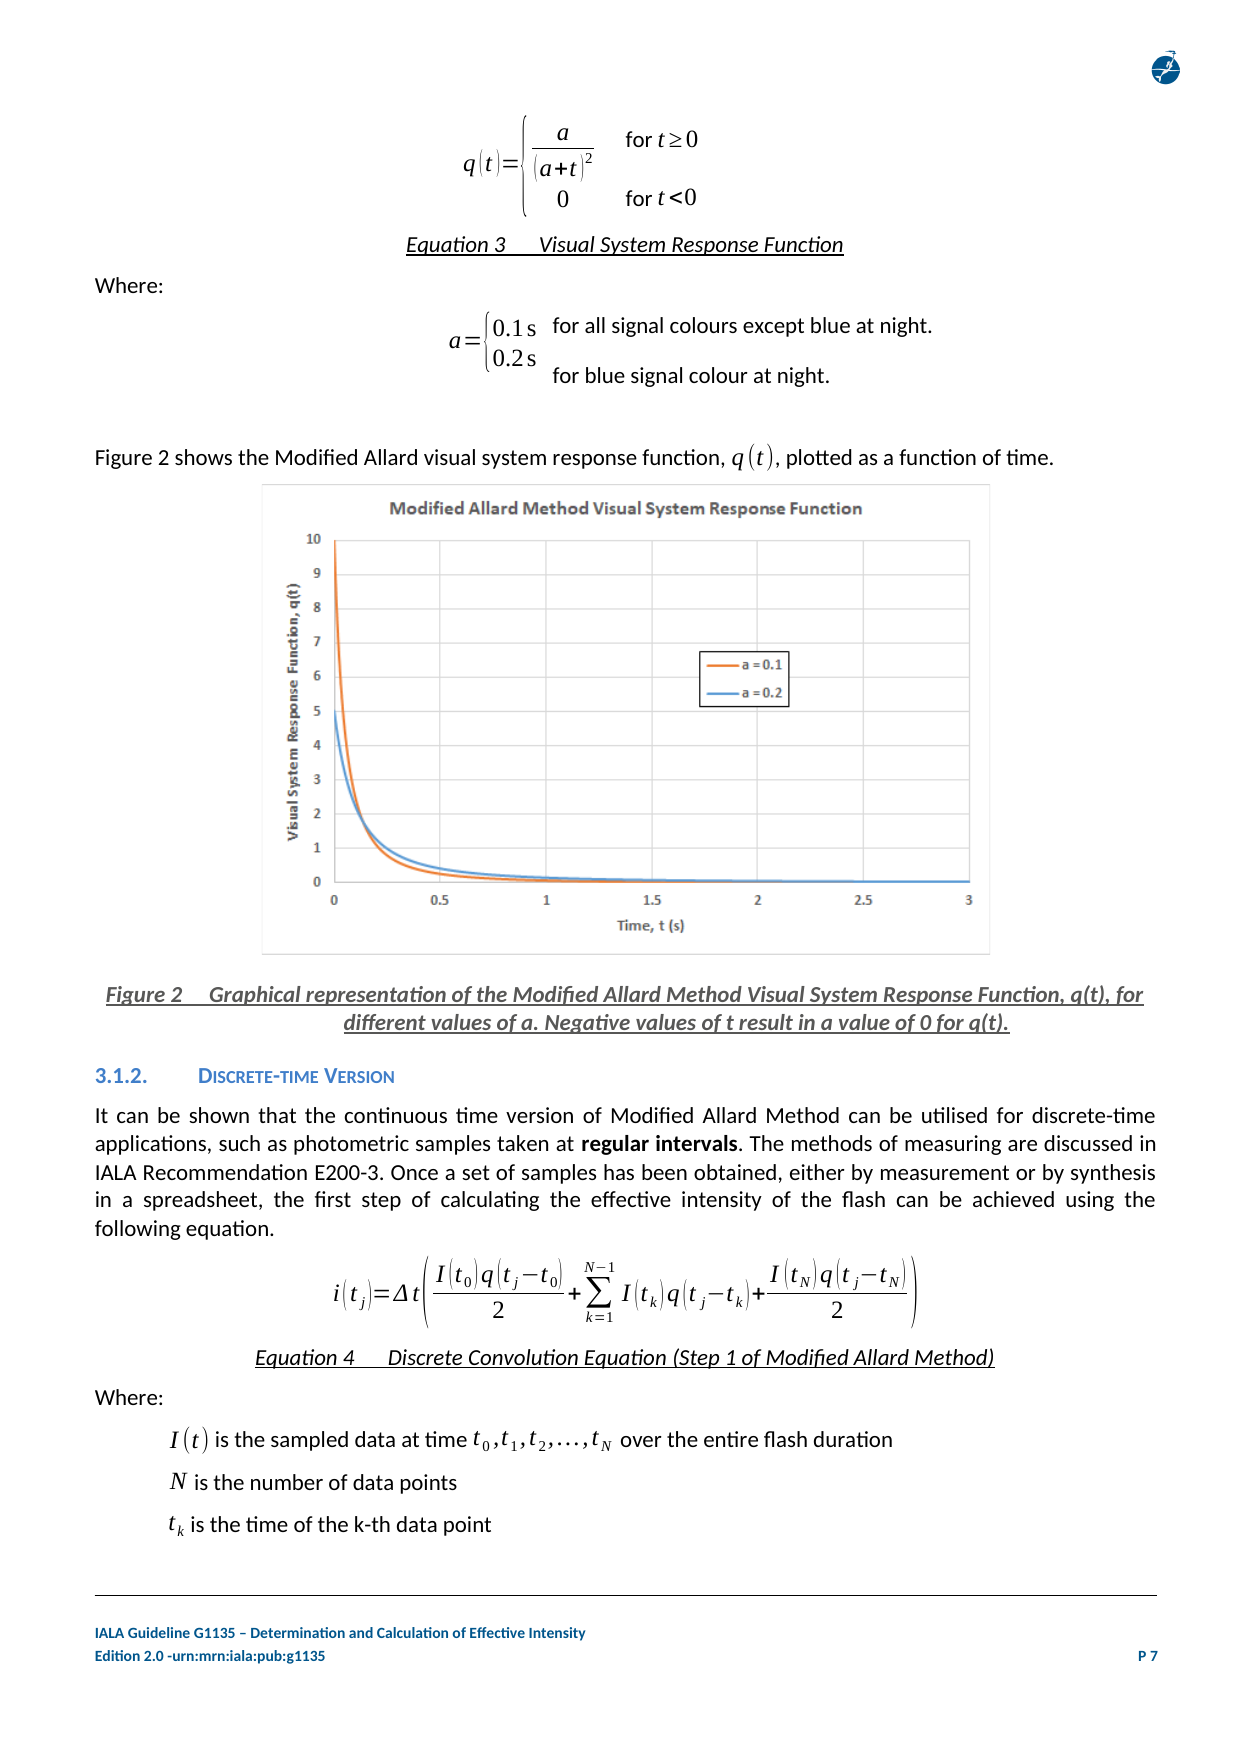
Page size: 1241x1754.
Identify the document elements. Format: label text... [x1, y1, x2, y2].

picture [1120, 0, 1239, 119]
table_header [434, 311, 552, 402]
text Where: [94, 1383, 1157, 1411]
table_header for [625, 114, 729, 178]
subtitle Discrete-time Version [94, 1061, 1157, 1089]
table_cell for blue signal colour at night. [552, 361, 951, 402]
table_header [434, 114, 625, 230]
text Where: [94, 271, 1157, 299]
text is the time of the k-th data point [94, 1508, 1157, 1539]
table_header for all signal colours except blue at night. [552, 311, 951, 361]
text is the number of data points [94, 1468, 1157, 1496]
text is the sampled data at time over the entire flash duration [94, 1424, 1157, 1455]
text Graphical representation of the Modified Allard Method Visual System Response Function, q(t), for different values of a. Negative values of t result in a value of 0 for q(t). [94, 980, 1157, 1036]
text Visual System Response Function [94, 230, 1157, 258]
text Discrete Convolution Equation (Step 1 of Modified Allard Method) [94, 1343, 1157, 1371]
text It can be shown that the continuous time version of Modified Allard Method can be utilised for discrete-time applications, such as photometric samples taken at regular intervals. The methods of measuring are discussed in IALA Recommendation E200-3. Once a set of samples has been obtained, either by measurement or by synthesis in a spreadsheet, the first step of calculating the effective intensity of the flash can be achieved using the following equation. [94, 1102, 1157, 1242]
picture [261, 484, 991, 955]
text Figure 2 shows the Modified Allard visual system response function, , plotted as a function of time. [94, 442, 1157, 472]
table_cell for [625, 178, 729, 230]
